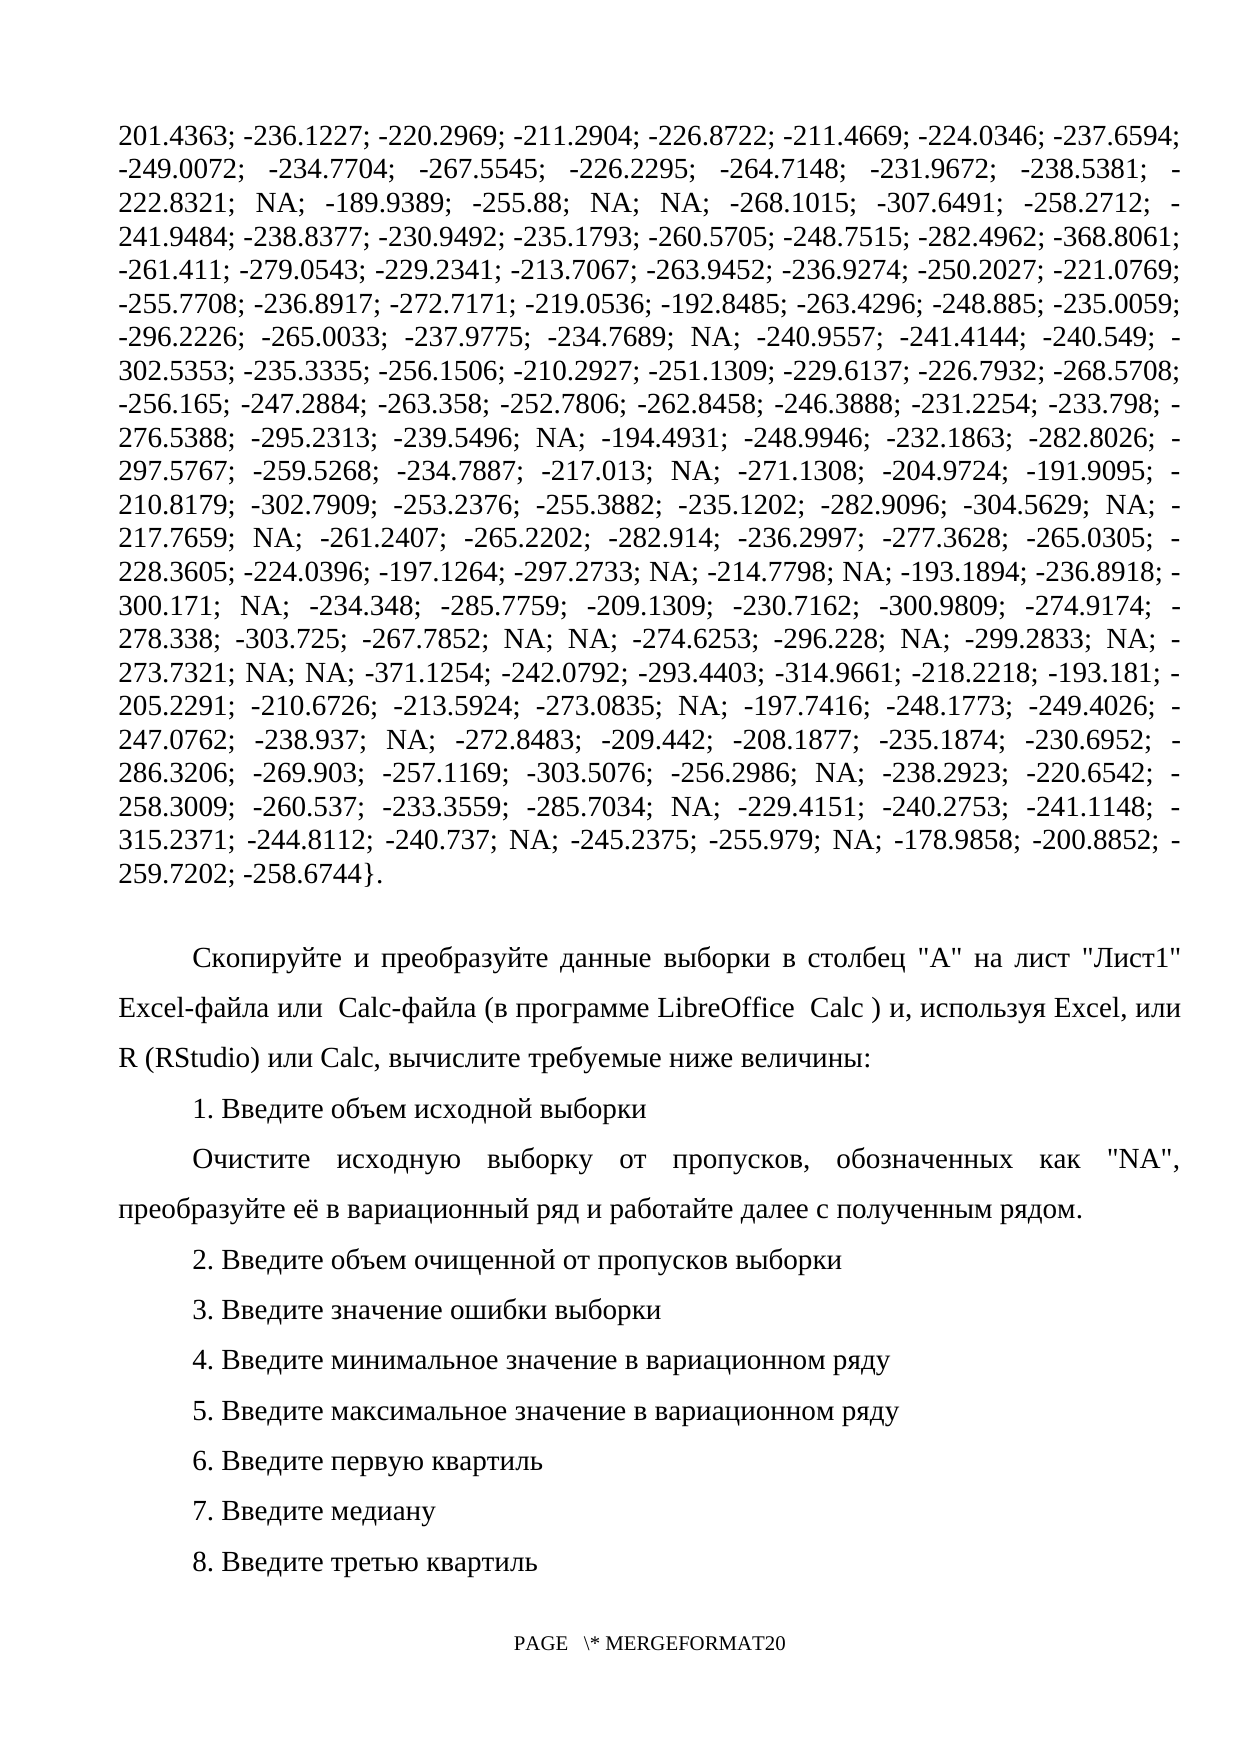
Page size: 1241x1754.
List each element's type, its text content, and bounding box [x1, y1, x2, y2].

text 3. Введите значение ошибки выборки [118, 1292, 1181, 1326]
text 5. Введите максимальное значение в вариационном ряду [118, 1393, 1181, 1426]
text 7. Введите медиану [118, 1493, 1181, 1527]
text 8. Введите третью квартиль [118, 1544, 1181, 1577]
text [118, 118, 1181, 889]
text 2. Введите объем очищенной от пропусков выборки [118, 1242, 1181, 1275]
text Скопируйте и преобразуйте данные выборки в столбец "A" на лист "Лист1" Excel-файла или Calc-файла (в программе LibreOffice Calc ) и, используя Excel, или R (RStudio) или Calc, вычислите требуемые ниже величины: [118, 940, 1181, 1074]
text 4. Введите минимальное значение в вариационном ряду [118, 1342, 1181, 1376]
text 1. Введите объем исходной выборки [118, 1091, 1181, 1124]
text Очистите исходную выборку от пропусков, обозначенных как "NA", преобразуйте её в вариационный ряд и работайте далее с полученным рядом. [118, 1141, 1181, 1225]
text 6. Введите первую квартиль [118, 1443, 1181, 1477]
